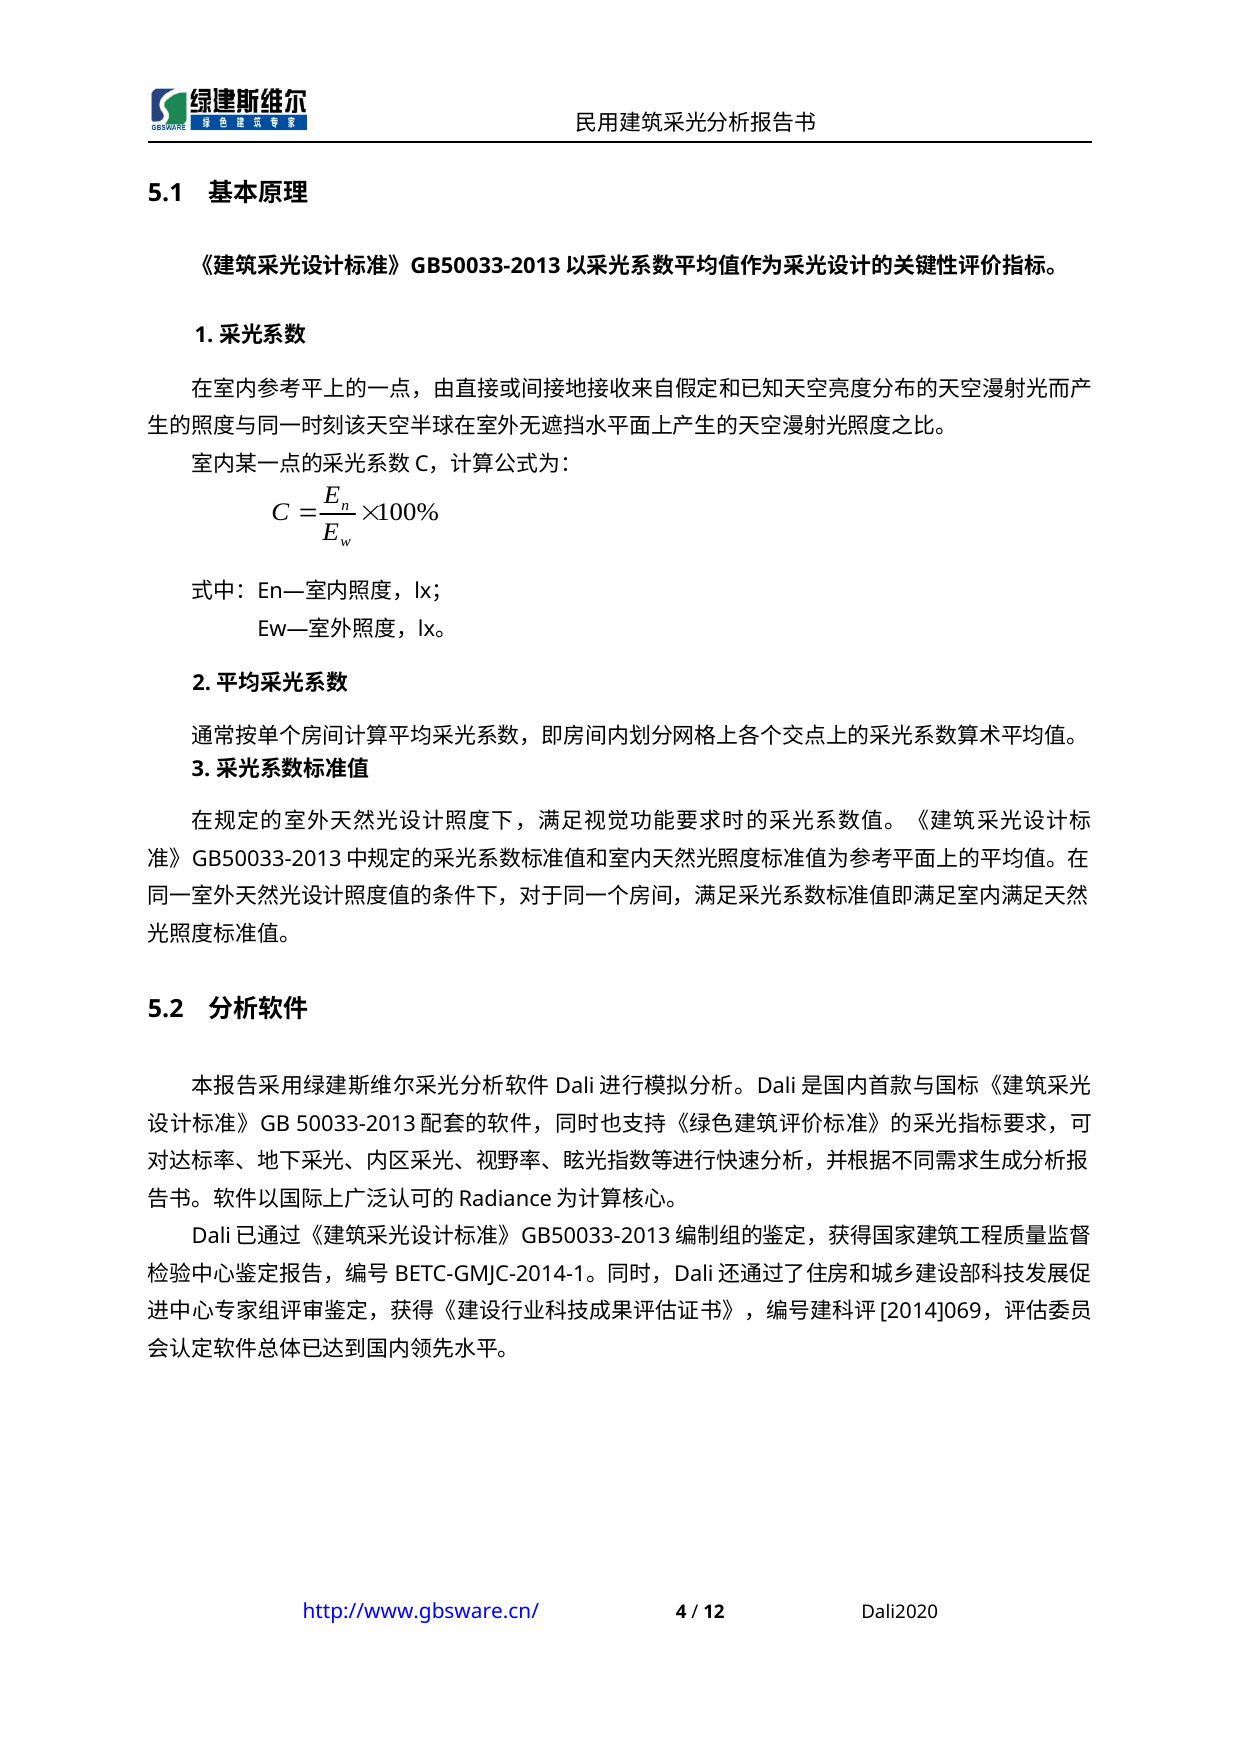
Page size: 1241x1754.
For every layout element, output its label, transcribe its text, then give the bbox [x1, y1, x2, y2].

text 《建筑采光设计标准》GB50033-2013以采光系数平均值作为采光设计的关键性评价指标。 [148, 248, 1092, 280]
text 式中：En—室内照度，lx； [148, 569, 1092, 606]
subtitle 基本原理 [148, 158, 1092, 223]
text 2. 平均采光系数 [148, 660, 1092, 698]
text Dali已通过《建筑采光设计标准》GB50033-2013编制组的鉴定，获得国家建筑工程质量监督检验中心鉴定报告，编号BETC-GMJC-2014-1。同时，Dali还通过了住房和城乡建设部科技发展促进中心专家组评审鉴定，获得《建设行业科技成果评估证书》，编号建科评[2014]069，评估委员会认定软件总体已达到国内领先水平。 [148, 1214, 1092, 1364]
picture [147, 88, 308, 131]
text 3. 采光系数标准值 [148, 751, 1092, 783]
text 通常按单个房间计算平均采光系数，即房间内划分网格上各个交点上的采光系数算术平均值。 [148, 714, 1092, 751]
text 本报告采用绿建斯维尔采光分析软件Dali进行模拟分析。Dali是国内首款与国标《建筑采光设计标准》GB 50033-2013配套的软件，同时也支持《绿色建筑评价标准》的采光指标要求，可对达标率、地下采光、内区采光、视野率、眩光指数等进行快速分析，并根据不同需求生成分析报告书。软件以国际上广泛认可的Radiance为计算核心。 [148, 1064, 1092, 1214]
text 室内某一点的采光系数C，计算公式为： [148, 441, 1092, 478]
text 1. 采光系数 [194, 312, 1092, 350]
text 在室内参考平上的一点，由直接或间接地接收来自假定和已知天空亮度分布的天空漫射光而产生的照度与同一时刻该天空半球在室外无遮挡水平面上产生的天空漫射光照度之比。 [148, 366, 1092, 441]
text 在规定的室外天然光设计照度下，满足视觉功能要求时的采光系数值。《建筑采光设计标准》GB50033-2013中规定的采光系数标准值和室内天然光照度标准值为参考平面上的平均值。在同一室外天然光设计照度值的条件下，对于同一个房间，满足采光系数标准值即满足室内满足天然光照度标准值。 [148, 799, 1092, 949]
text Ew—室外照度，lx。 [148, 606, 1092, 644]
subtitle 分析软件 [148, 974, 1092, 1039]
